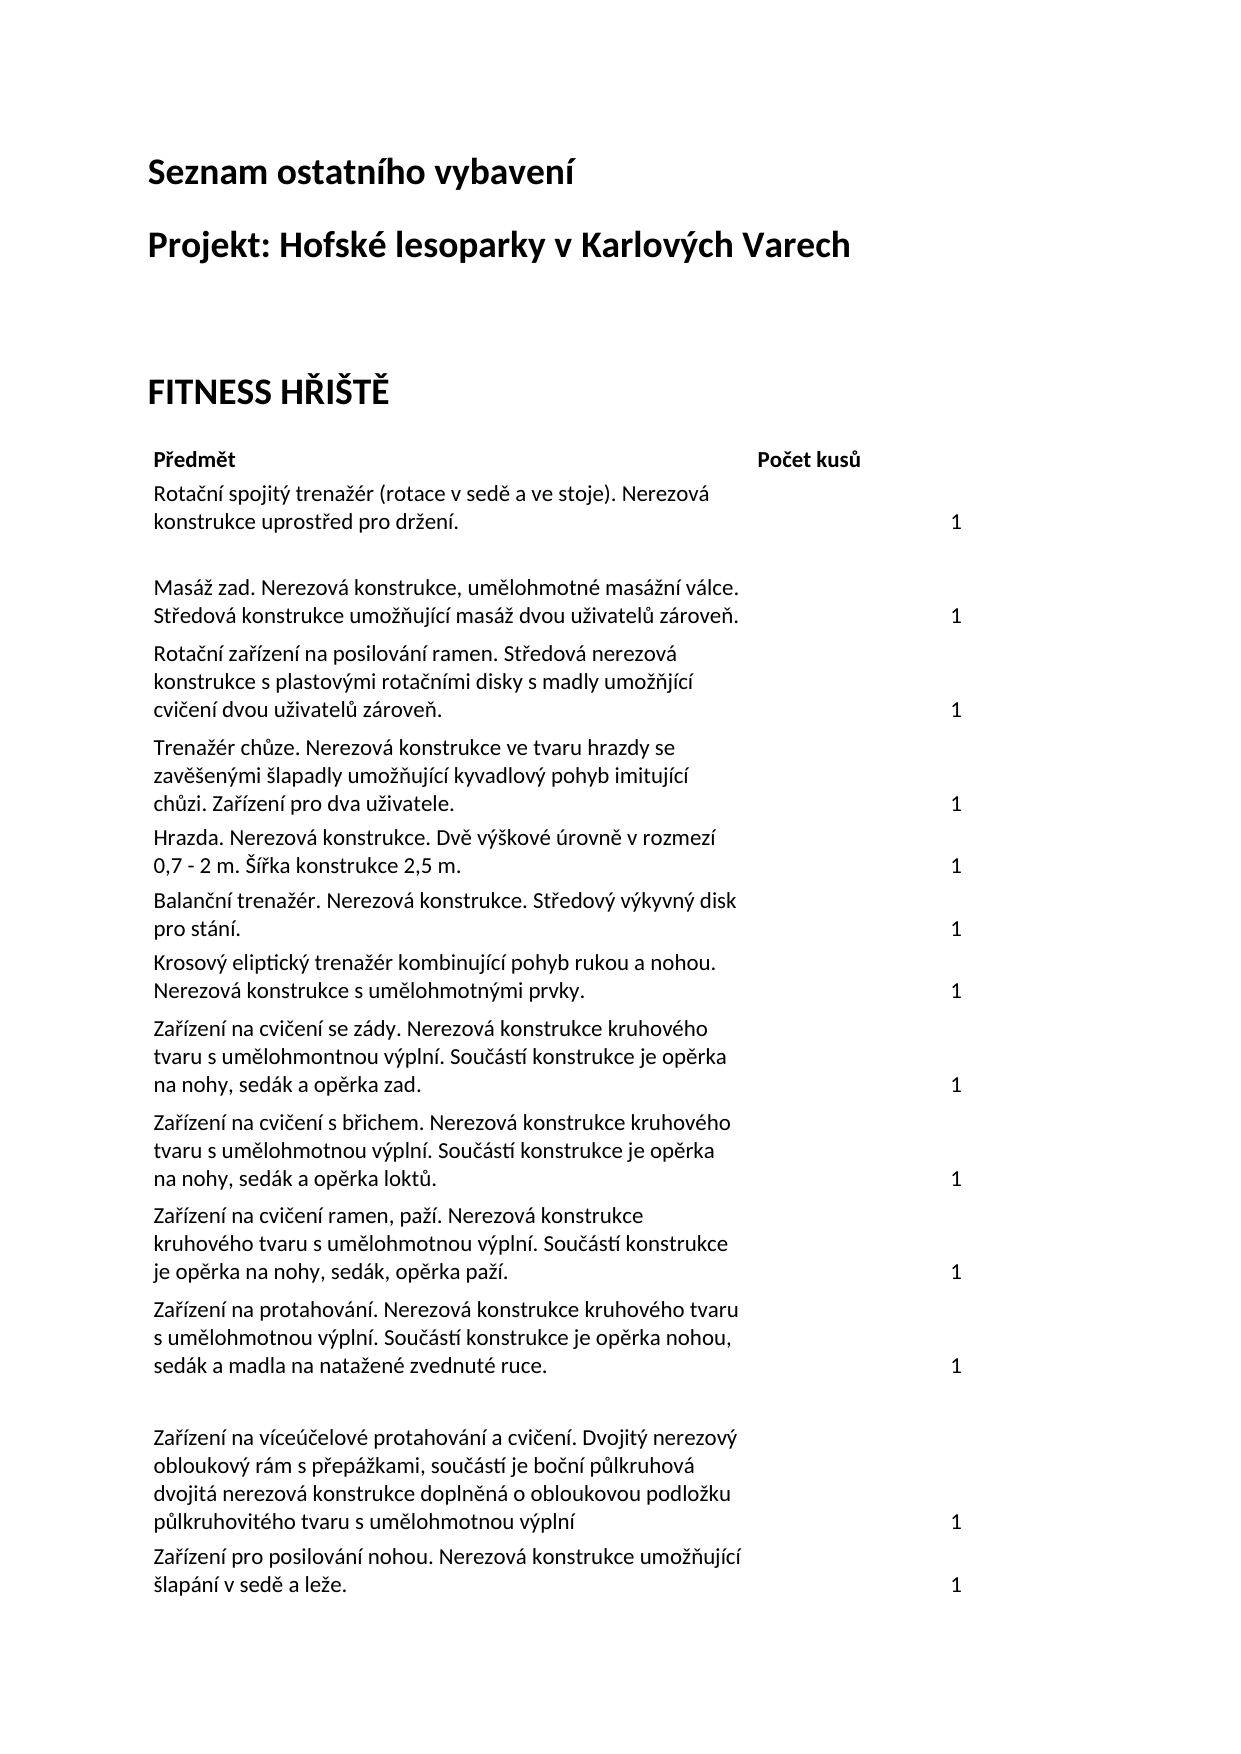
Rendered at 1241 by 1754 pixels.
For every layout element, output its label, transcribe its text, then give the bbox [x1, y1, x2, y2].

table_cell Zařízení na cvičení s břichem. Nerezová konstrukce kruhového tvaru s umělohmotnou výplní. Součástí konstrukce je opěrka na nohy, sedák a opěrka loktů. [146, 1098, 750, 1192]
text Projekt: Hofské lesoparky v Karlových Varech [148, 221, 1093, 267]
table_cell 1 [750, 473, 969, 536]
table_cell 1 [750, 723, 969, 817]
table_cell 1 [750, 1379, 969, 1536]
table_cell 1 [750, 1004, 969, 1098]
table_cell Zařízení na cvičení ramen, paží. Nerezová konstrukce kruhového tvaru s umělohmotnou výplní. Součástí konstrukce je opěrka na nohy, sedák, opěrka paží. [146, 1192, 750, 1286]
table_cell Rotační zařízení na posilování ramen. Středová nerezová konstrukce s plastovými rotačními disky s madly umožňjící cvičení dvou uživatelů zároveň. [146, 629, 750, 723]
table_cell Zařízení na protahování. Nerezová konstrukce kruhového tvaru s umělohmotnou výplní. Součástí konstrukce je opěrka nohou, sedák a madla na natažené zvednuté ruce. [146, 1286, 750, 1379]
table_cell 1 [750, 629, 969, 723]
table_header Počet kusů [750, 442, 969, 473]
table_cell 1 [750, 1192, 969, 1286]
table_cell Zařízení na víceúčelové protahování a cvičení. Dvojitý nerezový obloukový rám s přepážkami, součástí je boční půlkruhová dvojitá nerezová konstrukce doplněná o obloukovou podložku půlkruhovitého tvaru s umělohmotnou výplní [146, 1379, 750, 1536]
table_cell Krosový eliptický trenažér kombinující pohyb rukou a nohou. Nerezová konstrukce s umělohmotnými prvky. [146, 942, 750, 1004]
table_cell 1 [750, 1286, 969, 1379]
text Seznam ostatního vybavení [148, 148, 1093, 193]
table_cell Trenažér chůze. Nerezová konstrukce ve tvaru hrazdy se zavěšenými šlapadly umožňující kyvadlový pohyb imitující chůzi. Zařízení pro dva uživatele. [146, 723, 750, 817]
table_cell 1 [750, 1536, 969, 1598]
table_cell Hrazda. Nerezová konstrukce. Dvě výškové úrovně v rozmezí 0,7 - 2 m. Šířka konstrukce 2,5 m. [146, 817, 750, 879]
table_cell 1 [750, 536, 969, 629]
table_cell 1 [750, 1098, 969, 1192]
table_cell Masáž zad. Nerezová konstrukce, umělohmotné masážní válce. Středová konstrukce umožňující masáž dvou uživatelů zároveň. [146, 536, 750, 629]
table_cell 1 [750, 879, 969, 942]
table_cell Rotační spojitý trenažér (rotace v sedě a ve stoje). Nerezová konstrukce uprostřed pro držení. [146, 473, 750, 536]
table_cell Zařízení na cvičení se zády. Nerezová konstrukce kruhového tvaru s umělohmontnou výplní. Součástí konstrukce je opěrka na nohy, sedák a opěrka zad. [146, 1004, 750, 1098]
text FITNESS HŘIŠTĚ [148, 368, 1093, 414]
table_cell Zařízení pro posilování nohou. Nerezová konstrukce umožňující šlapání v sedě a leže. [146, 1536, 750, 1598]
table_cell Balanční trenažér. Nerezová konstrukce. Středový výkyvný disk pro stání. [146, 879, 750, 942]
table_cell 1 [750, 942, 969, 1004]
table_header Předmět [146, 442, 750, 473]
table_cell 1 [750, 817, 969, 879]
